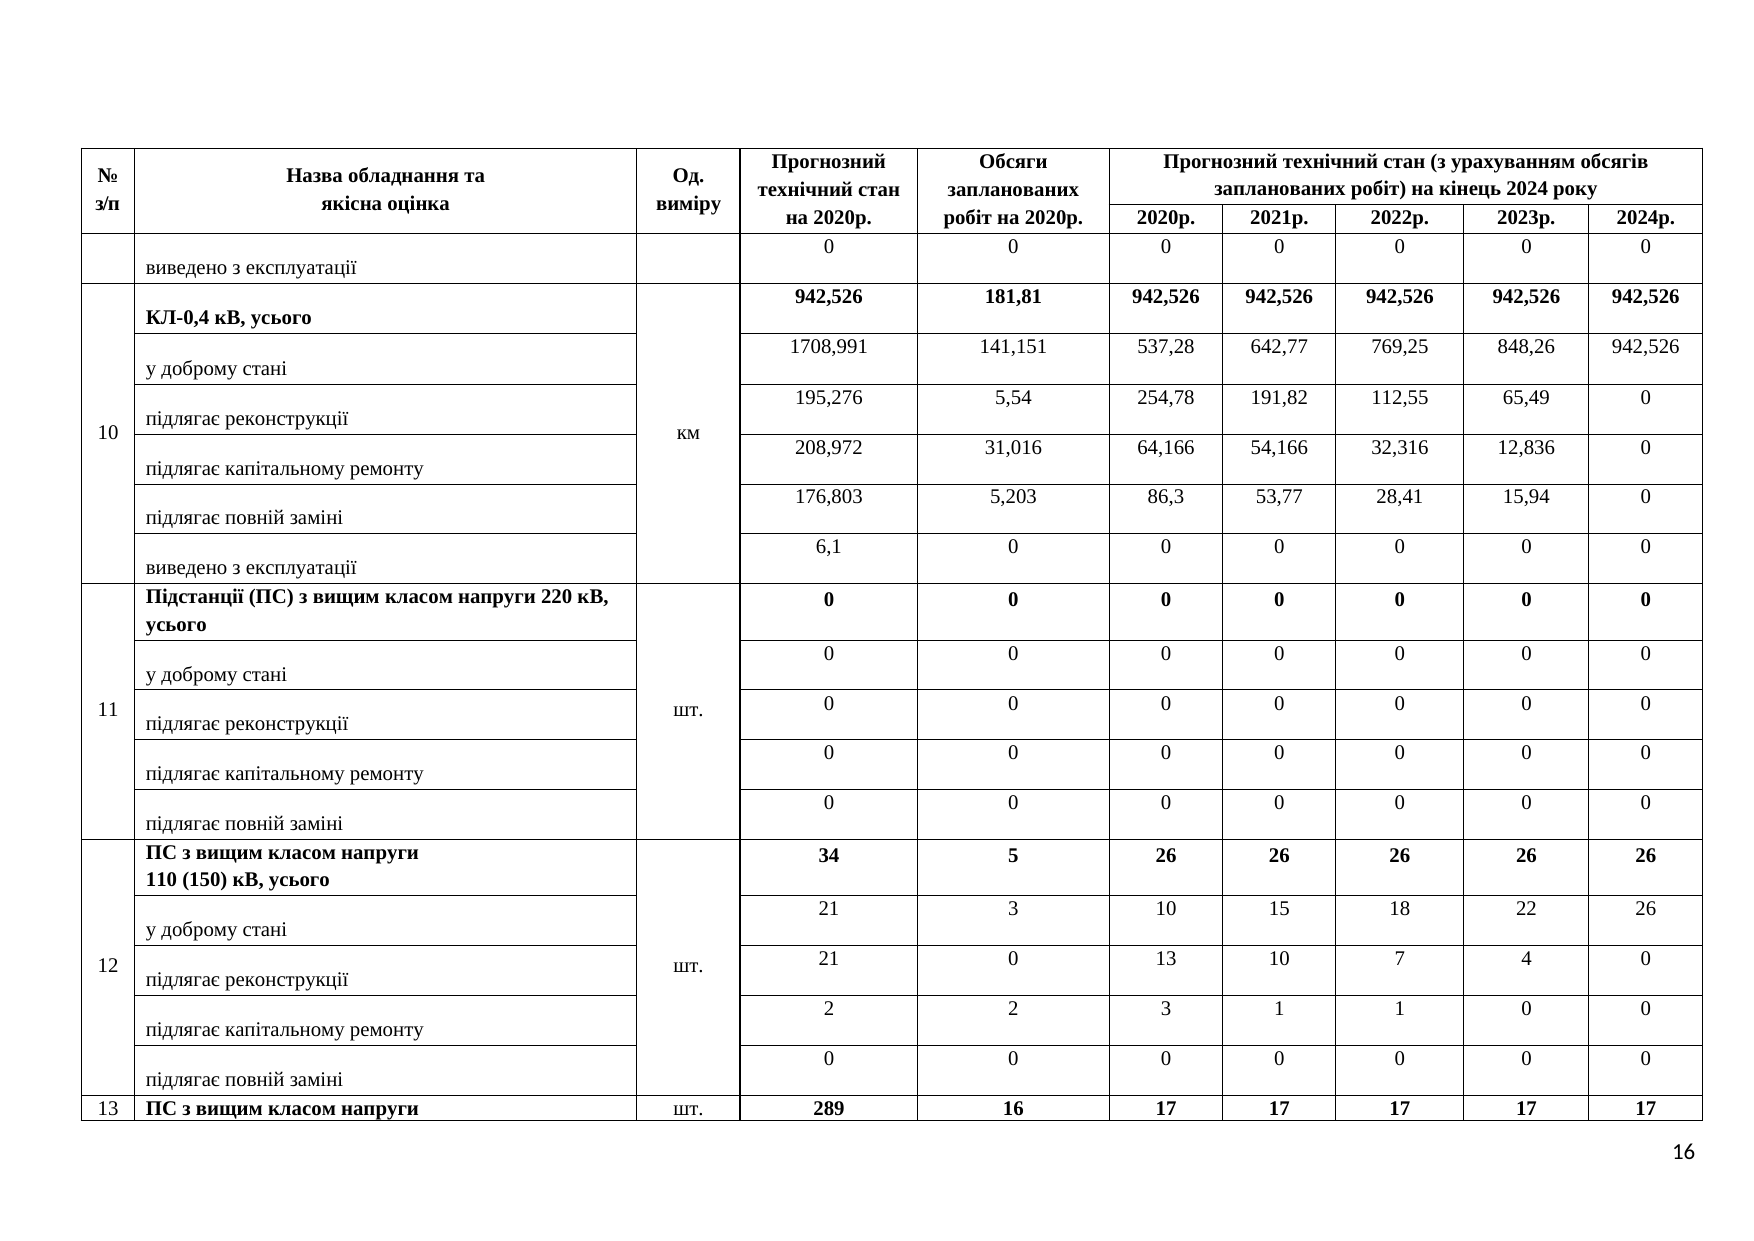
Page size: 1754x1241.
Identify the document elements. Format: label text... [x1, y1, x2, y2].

table_cell підлягає капітальному ремонту [135, 740, 636, 789]
table_cell 28,41 [1336, 485, 1463, 533]
table_cell 7 [1336, 946, 1463, 995]
table_cell 0 [1589, 690, 1702, 739]
table_header Обсяги запланованих робіт на 2020р. [918, 149, 1109, 233]
table_cell 0 [1589, 641, 1702, 689]
table_cell 26 [1589, 896, 1702, 945]
table_cell 942,526 [1110, 284, 1222, 333]
table_cell 0 [918, 946, 1109, 995]
table_cell 0 [918, 1046, 1109, 1094]
table_cell км [637, 284, 739, 583]
table_cell 0 [1589, 584, 1702, 639]
table_cell 176,803 [741, 485, 917, 533]
table_cell 0 [918, 740, 1109, 789]
table_cell 10 [1110, 896, 1222, 945]
table_cell КЛ-0,4 кВ, усього [135, 284, 636, 333]
table_cell 0 [918, 790, 1109, 839]
table_cell 942,526 [1589, 334, 1702, 384]
table_cell 18 [1336, 896, 1463, 945]
table_cell 0 [1464, 641, 1588, 689]
table_cell 942,526 [1223, 284, 1335, 333]
table_cell 2023р. [1464, 205, 1588, 233]
table_cell 0 [741, 641, 917, 689]
table_cell 10 [1223, 946, 1335, 995]
table_cell 0 [1336, 1046, 1463, 1094]
table_cell 0 [918, 234, 1109, 283]
table_cell 1 [1336, 996, 1463, 1045]
table_cell 0 [1589, 946, 1702, 995]
table_cell 0 [1223, 690, 1335, 739]
table_cell 1 [1223, 996, 1335, 1045]
table_cell 942,526 [1589, 284, 1702, 333]
table_cell ПС з вищим класом напруги 35 кВ, усього [135, 1096, 636, 1119]
table_cell 0 [741, 234, 917, 283]
table_cell 0 [1223, 534, 1335, 583]
table_cell 0 [1336, 234, 1463, 283]
table_cell підлягає реконструкції [135, 690, 636, 739]
table_cell 13 [82, 1096, 134, 1119]
table_cell 6,1 [741, 534, 917, 583]
table_cell виведено з експлуатації [135, 534, 636, 583]
table_cell 10 [82, 284, 134, 583]
table_cell 0 [1223, 641, 1335, 689]
table_cell 181,81 [918, 284, 1109, 333]
table_cell 537,28 [1110, 334, 1222, 384]
table_cell 848,26 [1464, 334, 1588, 384]
table_cell 769,25 [1336, 334, 1463, 384]
table_cell 0 [1223, 1046, 1335, 1094]
table_cell Підстанції (ПС) з вищим класом напруги 220 кВ, усього [135, 584, 636, 639]
table_cell 0 [1589, 234, 1702, 283]
table_cell 21 [741, 946, 917, 995]
table_cell 0 [1336, 790, 1463, 839]
table_cell 0 [1464, 996, 1588, 1045]
table_cell 0 [741, 690, 917, 739]
table_cell 32,316 [1336, 435, 1463, 483]
table_cell 3 [918, 896, 1109, 945]
table_cell 0 [1589, 740, 1702, 789]
table_cell 86,3 [1110, 485, 1222, 533]
table_cell 17 [1464, 1096, 1588, 1119]
table_cell 12 [82, 840, 134, 1094]
table_cell 0 [918, 641, 1109, 689]
table_cell 15,94 [1464, 485, 1588, 533]
table_cell 0 [1110, 584, 1222, 639]
table_cell 5,54 [918, 385, 1109, 434]
table_cell 5,203 [918, 485, 1109, 533]
table_cell 4 [1464, 946, 1588, 995]
table_cell шт. [637, 840, 739, 1094]
table_cell шт. [637, 1096, 739, 1119]
table_cell 54,166 [1223, 435, 1335, 483]
table_cell 0 [1223, 584, 1335, 639]
table_cell 0 [1589, 790, 1702, 839]
table_cell 22 [1464, 896, 1588, 945]
table_cell 26 [1223, 840, 1335, 895]
table_cell 0 [1589, 534, 1702, 583]
table_cell у доброму стані [135, 334, 636, 384]
table_cell 112,55 [1336, 385, 1463, 434]
table_cell підлягає повній заміні [135, 1046, 636, 1094]
table_cell підлягає капітальному ремонту [135, 435, 636, 483]
table_cell 0 [1589, 1046, 1702, 1094]
table_cell 0 [1589, 996, 1702, 1045]
table_cell 0 [1223, 234, 1335, 283]
table_cell 12,836 [1464, 435, 1588, 483]
table_cell 34 [741, 840, 917, 895]
table_cell 0 [1336, 690, 1463, 739]
table_cell 21 [741, 896, 917, 945]
table_cell 0 [1223, 790, 1335, 839]
table_cell ПС з вищим класом напруги 110 (150) кВ, усього [135, 840, 636, 895]
table_cell 0 [1464, 740, 1588, 789]
table_cell 0 [1464, 690, 1588, 739]
table_cell 17 [1110, 1096, 1222, 1119]
table_cell підлягає реконструкції [135, 946, 636, 995]
table_cell 0 [1589, 485, 1702, 533]
table_cell 0 [1336, 534, 1463, 583]
table_cell 13 [1110, 946, 1222, 995]
table_cell 0 [1589, 435, 1702, 483]
table_header Назва обладнання та якісна оцінка [135, 149, 636, 233]
table_cell 0 [1589, 385, 1702, 434]
table_cell 1708,991 [741, 334, 917, 384]
table_cell 2024р. [1589, 205, 1702, 233]
table_cell 26 [1336, 840, 1463, 895]
table_cell 0 [741, 1046, 917, 1094]
table_cell 0 [741, 584, 917, 639]
table_cell 16 [918, 1096, 1109, 1119]
table_cell 0 [1464, 1046, 1588, 1094]
table_cell 191,82 [1223, 385, 1335, 434]
table_cell 53,77 [1223, 485, 1335, 533]
table_cell 0 [1464, 234, 1588, 283]
table_cell 942,526 [1336, 284, 1463, 333]
table_cell 65,49 [1464, 385, 1588, 434]
table_cell у доброму стані [135, 896, 636, 945]
table_cell 2021р. [1223, 205, 1335, 233]
table_cell 942,526 [741, 284, 917, 333]
table_cell 642,77 [1223, 334, 1335, 384]
table_cell 3 [1110, 996, 1222, 1045]
table_cell 2020р. [1110, 205, 1222, 233]
table_cell 0 [1110, 641, 1222, 689]
table_cell 15 [1223, 896, 1335, 945]
table_cell 0 [1110, 790, 1222, 839]
table_cell у доброму стані [135, 641, 636, 689]
table_cell 208,972 [741, 435, 917, 483]
table_cell 26 [1464, 840, 1588, 895]
table_cell 17 [1223, 1096, 1335, 1119]
table_header Од. виміру [637, 149, 739, 233]
table_cell 64,166 [1110, 435, 1222, 483]
table_cell 0 [741, 790, 917, 839]
table_cell 5 [918, 840, 1109, 895]
table_cell 195,276 [741, 385, 917, 434]
table_header № з/п [82, 149, 134, 233]
table_cell 0 [1223, 740, 1335, 789]
table_cell 0 [1110, 690, 1222, 739]
table_cell шт. [637, 584, 739, 839]
table_cell 942,526 [1464, 284, 1588, 333]
table_cell підлягає капітальному ремонту [135, 996, 636, 1045]
table_cell 26 [1589, 840, 1702, 895]
table_cell 0 [1110, 740, 1222, 789]
table_cell 0 [1464, 584, 1588, 639]
table_cell підлягає реконструкції [135, 385, 636, 434]
table_cell 0 [918, 534, 1109, 583]
table_cell 0 [1336, 740, 1463, 789]
table_cell 26 [1110, 840, 1222, 895]
table_cell виведено з експлуатації [135, 234, 636, 283]
table_cell 0 [918, 690, 1109, 739]
table_cell 0 [918, 584, 1109, 639]
table_cell 17 [1336, 1096, 1463, 1119]
table_cell 2 [918, 996, 1109, 1045]
table_cell 11 [82, 584, 134, 839]
table_cell підлягає повній заміні [135, 790, 636, 839]
table_cell 289 [741, 1096, 917, 1119]
table_cell 0 [1110, 1046, 1222, 1094]
table_cell підлягає повній заміні [135, 485, 636, 533]
table_cell 17 [1589, 1096, 1702, 1119]
table_cell 0 [1336, 641, 1463, 689]
table_cell 0 [1110, 534, 1222, 583]
table_cell 2 [741, 996, 917, 1045]
table_cell 0 [741, 740, 917, 789]
table_header Прогнозний технічний стан на 2020р. [741, 149, 917, 233]
table_cell 0 [1110, 234, 1222, 283]
table_cell 31,016 [918, 435, 1109, 483]
table_cell 0 [1464, 790, 1588, 839]
table_cell 0 [1464, 534, 1588, 583]
table_cell 2022р. [1336, 205, 1463, 233]
table_header Прогнозний технічний стан (з урахуванням обсягів запланованих робіт) на кінець 2024 року [1110, 149, 1702, 204]
table_cell 141,151 [918, 334, 1109, 384]
table_cell 254,78 [1110, 385, 1222, 434]
table_cell 0 [1336, 584, 1463, 639]
